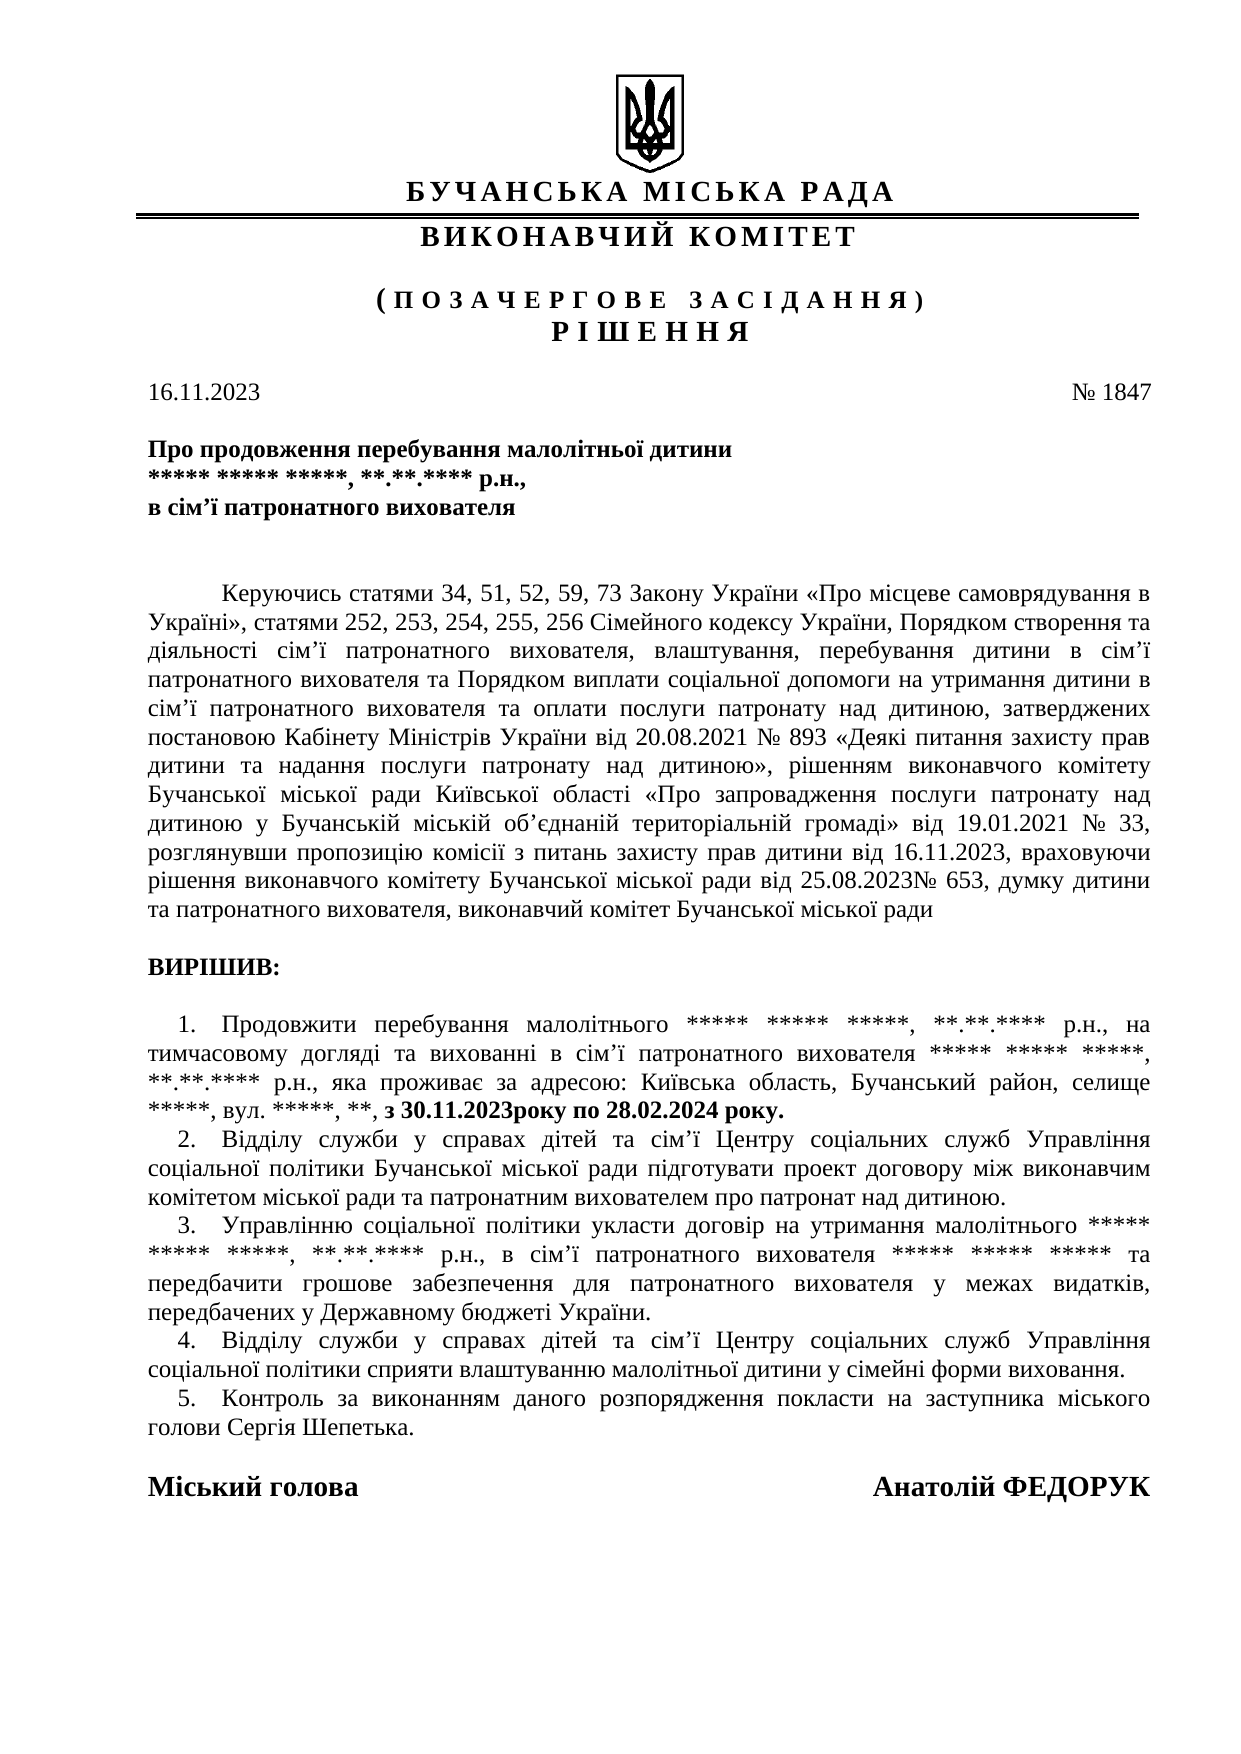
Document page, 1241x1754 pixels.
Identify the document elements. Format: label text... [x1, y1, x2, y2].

text в сім’ї патронатного вихователя [148, 492, 1152, 521]
list Управлінню соціальної політики укласти договір на утримання малолітнього ***** ***** *****, **.**.**** р.н., в сім’ї патронатного вихователя ***** ***** ***** та передбачити грошове забезпечення для патронатного вихователя у межах видатків, передбачених у Державному бюджеті України. [148, 1211, 1152, 1326]
text ВИРІШИВ: [148, 952, 1152, 981]
list Відділу служби у справах дітей та сім’ї Центру соціальних служб Управління соціальної політики сприяти влаштуванню малолітньої дитини у сімейні форми виховання. [148, 1326, 1152, 1383]
list Продовжити перебування малолітнього ***** ***** *****, **.**.**** р.н., на тимчасовому догляді та вихованні в сім’ї патронатного вихователя ***** ***** *****, **.**.**** р.н., яка проживає за адресою: Київська область, Бучанський район, селище *****, вул. *****, **, з 30.11.2023року по 28.02.2024 року. [148, 1009, 1152, 1124]
text РІШЕННЯ [148, 314, 1152, 348]
table_header ВИКОНАВЧИЙ КОМІТЕТ [136, 219, 1139, 281]
picture [614, 73, 686, 174]
text БУЧАНСЬКА МІСЬКА РАДА [148, 174, 1152, 207]
text ***** ***** *****, **.**.**** р.н., [148, 463, 1152, 492]
text Про продовження перебування малолітньої дитини [148, 434, 1152, 463]
text Керуючись статями 34, 51, 52, 59, 73 Закону України «Про місцеве самоврядування в Україні», статями 252, 253, 254, 255, 256 Сімейного кодексу України, Порядком створення та діяльності сім’ї патронатного вихователя, влаштування, перебування дитини в сім’ї патронатного вихователя та Порядком виплати соціальної допомоги на утримання дитини в сім’ї патронатного вихователя та оплати послуги патронату над дитиною, затверджених постановою Кабінету Міністрів України від 20.08.2021 № 893 «Деякі питання захисту прав дитини та надання послуги патронату над дитиною», рішенням виконавчого комітету Бучанської міської ради Київської області «Про запровадження послуги патронату над дитиною у Бучанській міській об’єднаній територіальній громаді» від 19.01.2021 № 33, розглянувши пропозицію комісії з питань захисту прав дитини від 16.11.2023, враховуючи рішення виконавчого комітету Бучанської міської ради від 25.08.2023№ 653, думку дитини та патронатного вихователя, виконавчий комітет Бучанської міської ради [148, 578, 1152, 923]
list Контроль за виконанням даного розпорядження покласти на заступника міського голови Сергія Шепетька. [148, 1383, 1152, 1441]
text (ПОЗАЧЕРГОВЕ ЗАСІДАННЯ) [148, 281, 1152, 314]
table_header № 1847 [650, 377, 1163, 406]
text Міський голова Анатолій ФЕДОРУК [148, 1469, 1152, 1503]
list Відділу служби у справах дітей та сім’ї Центру соціальних служб Управління соціальної політики Бучанської міської ради підготувати проект договору між виконавчим комітетом міської ради та патронатним вихователем про патронат над дитиною. [148, 1124, 1152, 1211]
table_header 16.11.2023 [136, 377, 649, 406]
